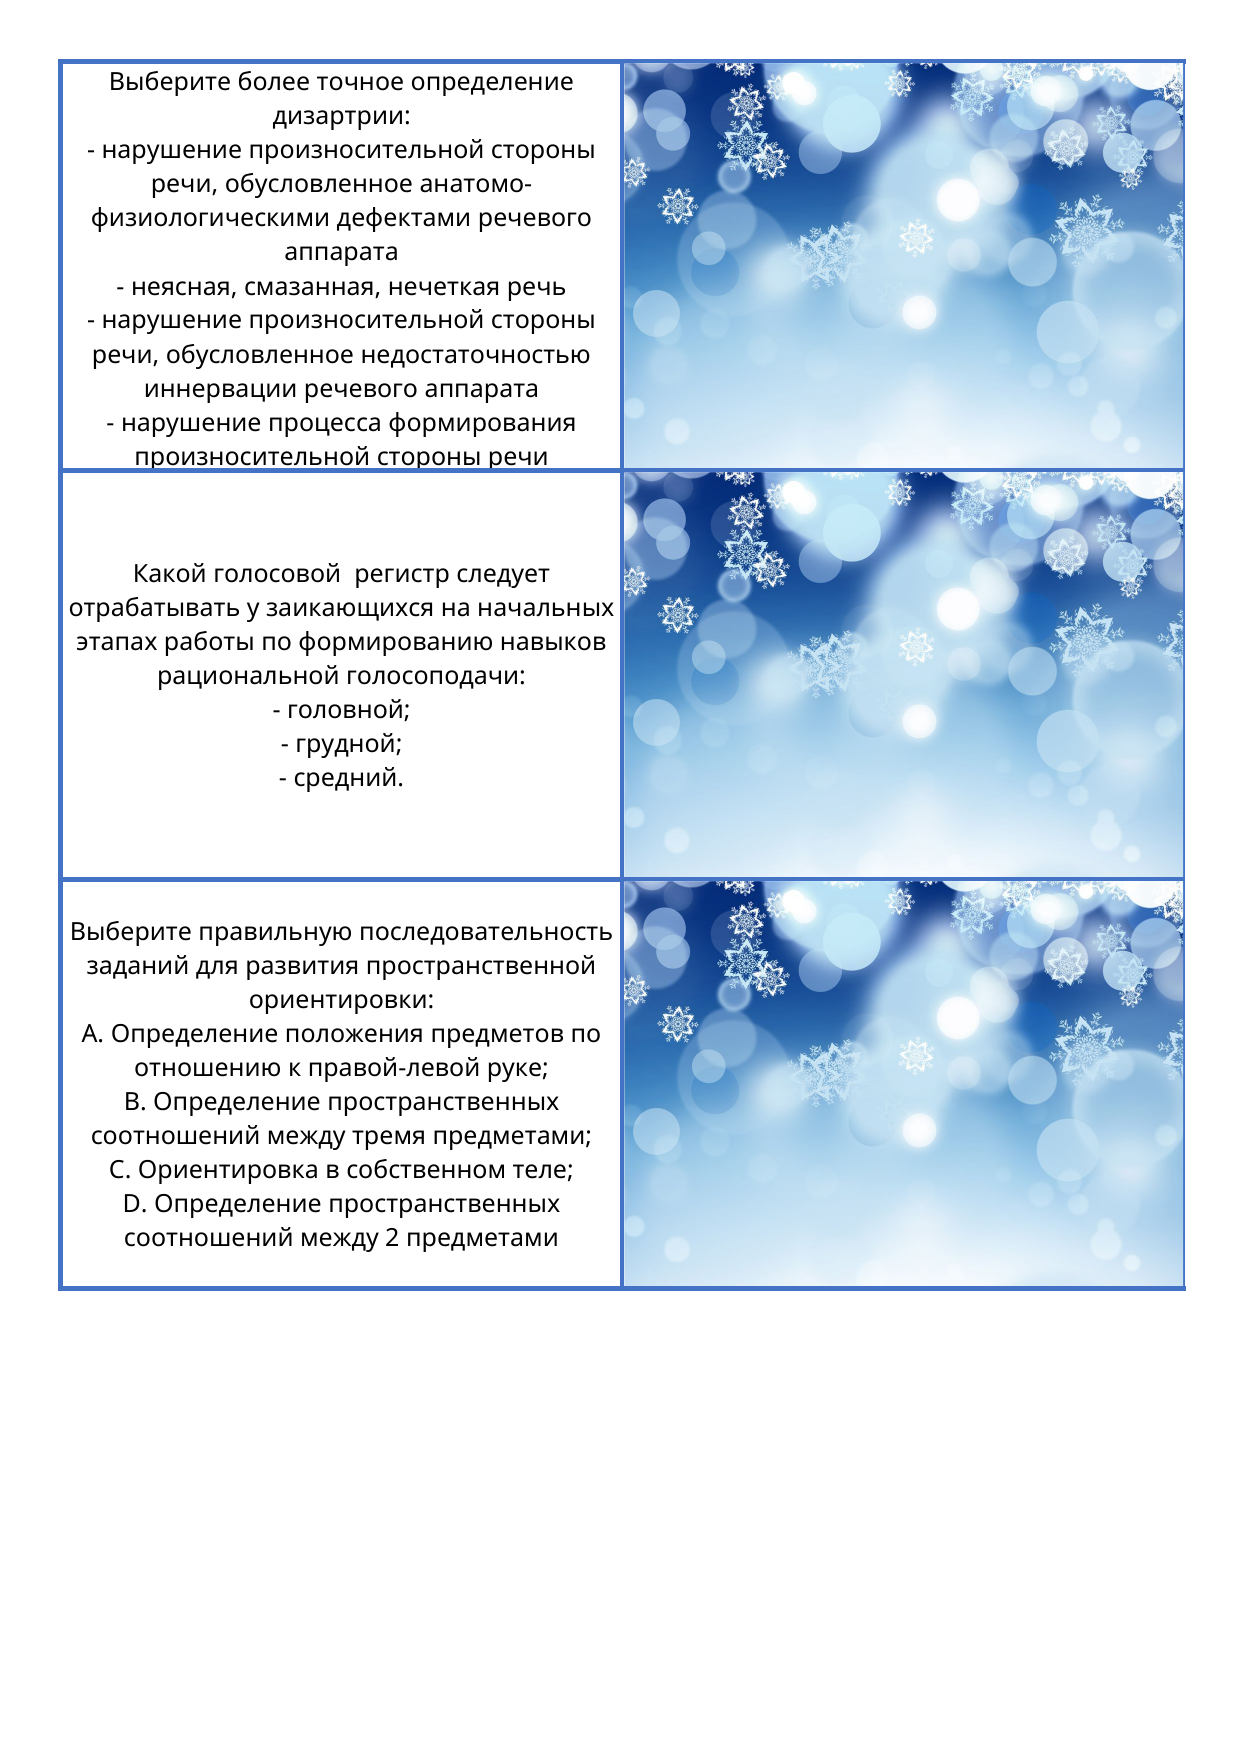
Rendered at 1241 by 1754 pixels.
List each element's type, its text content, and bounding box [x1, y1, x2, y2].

picture [624, 472, 1184, 877]
table_cell Выберите правильную последовательность заданий для развития пространственной ориентировки: A. Определение положения предметов по отношению к правой-левой руке; B. Определение пространственных соотношений между тремя предметами; C. Ориентировка в собственном теле; D. Определение пространственных соотношений между 2 предметами [63, 882, 620, 1286]
picture [624, 881, 1184, 1286]
picture [624, 63, 1184, 468]
table_cell Какой голосовой регистр следует отрабатывать у заикающихся на начальных этапах работы по формированию навыков рациональной голосоподачи: - головной; - грудной; - средний. [63, 473, 620, 877]
table_cell Выберите более точное определение дизартрии: - нарушение произносительной стороны речи, обусловленное анатомо-физиологическими дефектами речевого аппарата - неясная, смазанная, нечеткая речь - нарушение произносительной стороны речи, обусловленное недостаточностью иннервации речевого аппарата - нарушение процесса формирования произносительной стороны речи [63, 64, 620, 468]
